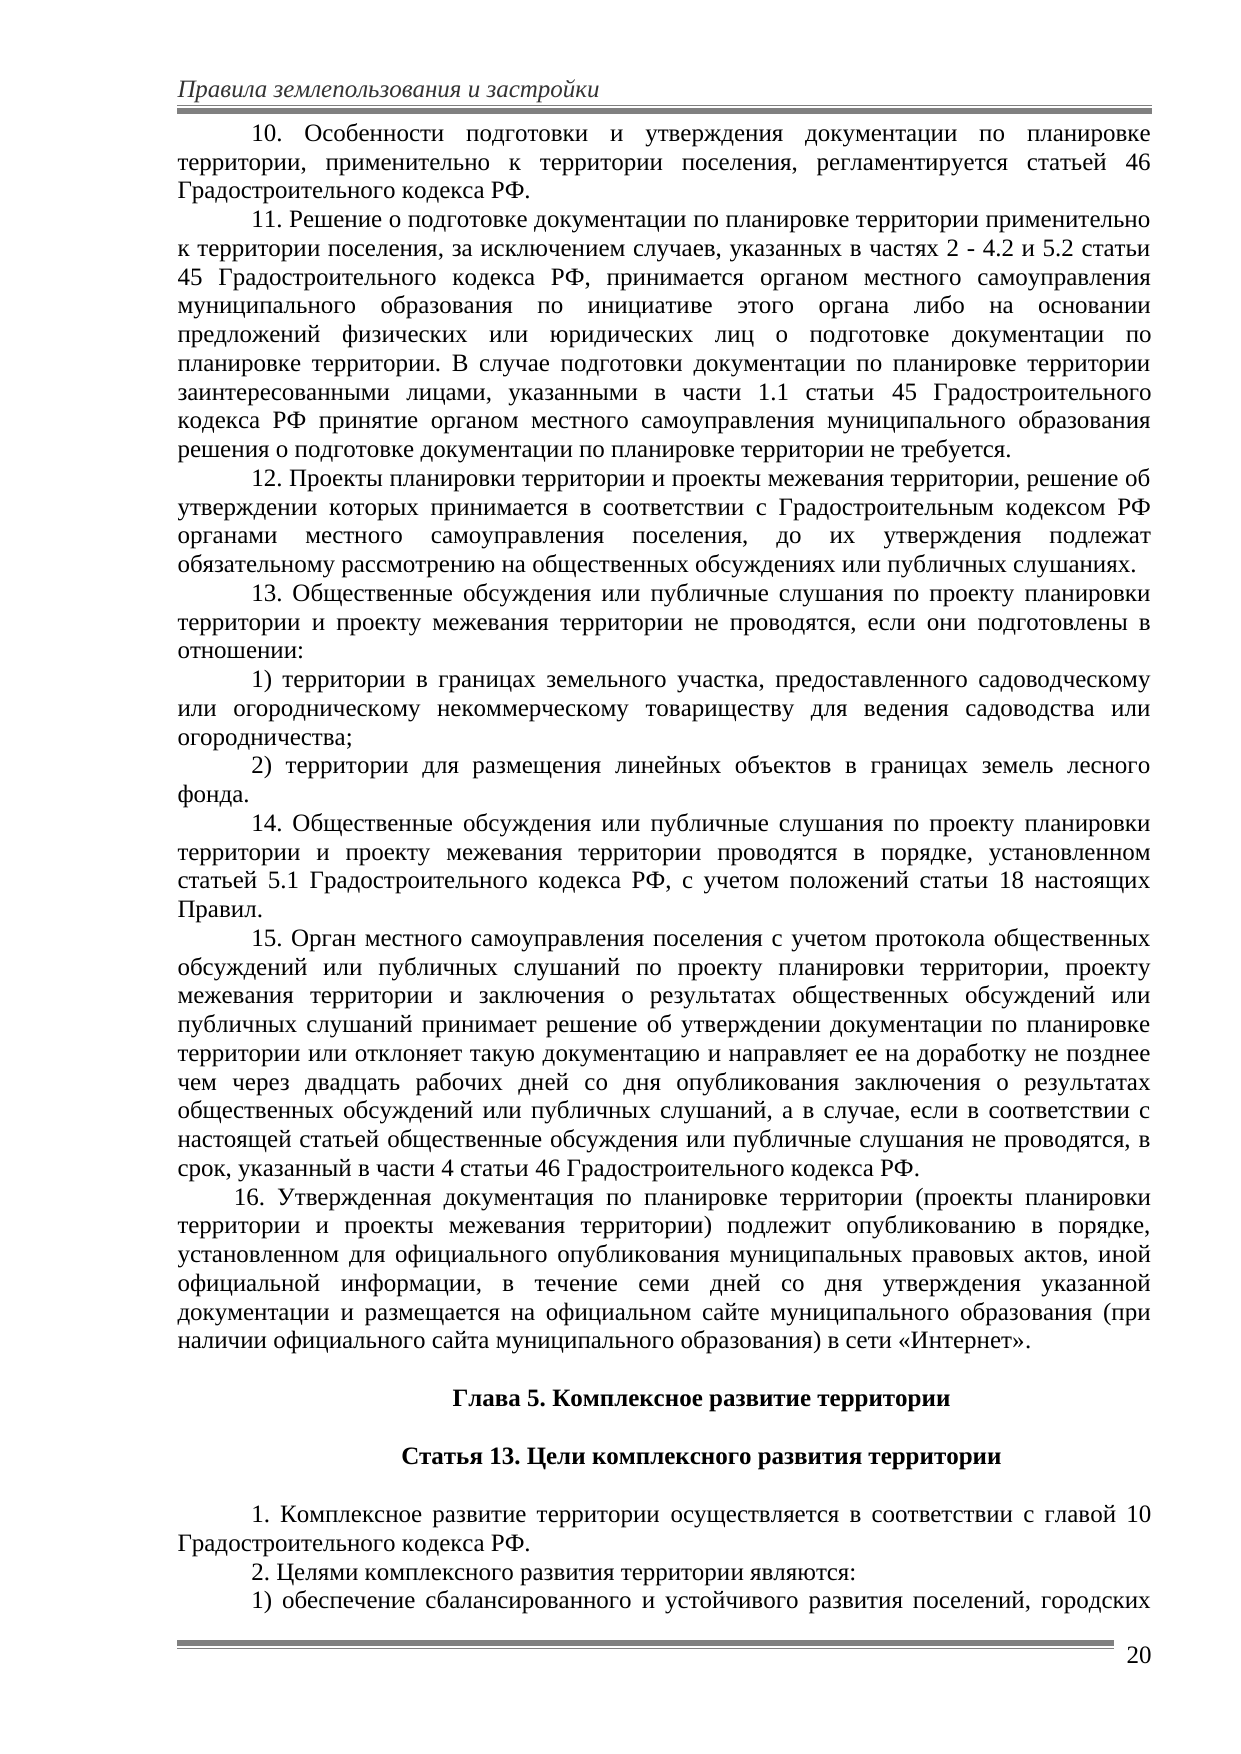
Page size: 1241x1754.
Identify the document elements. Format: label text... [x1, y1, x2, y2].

text 1) территории в границах земельного участка, предоставленного садоводческому или огородническому некоммерческому товариществу для ведения садоводства или огородничества; [177, 664, 1152, 751]
text 12. Проекты планировки территории и проекты межевания территории, решение об утверждении которых принимается в соответствии с Градостроительным кодексом РФ органами местного самоуправления поселения, до их утверждения подлежат обязательному рассмотрению на общественных обсуждениях или публичных слушаниях. [177, 463, 1152, 578]
text 2) территории для размещения линейных объектов в границах земель лесного фонда. [177, 751, 1152, 808]
text 2. Целями комплексного развития территории являются: [177, 1557, 1152, 1586]
text 1. Комплексное развитие территории осуществляется в соответствии с главой 10 Градостроительного кодекса РФ. [177, 1499, 1152, 1557]
text 11. Решение о подготовке документации по планировке территории применительно к территории поселения, за исключением случаев, указанных в частях 2 - 4.2 и 5.2 статьи 45 Градостроительного кодекса РФ, принимается органом местного самоуправления муниципального образования по инициативе этого органа либо на основании предложений физических или юридических лиц о подготовке документации по планировке территории. В случае подготовки документации по планировке территории заинтересованными лицами, указанными в части 1.1 статьи 45 Градостроительного кодекса РФ принятие органом местного самоуправления муниципального образования решения о подготовке документации по планировке территории не требуется. [177, 204, 1152, 463]
text 10. Особенности подготовки и утверждения документации по планировке территории, применительно к территории поселения, регламентируется статьей 46 Градостроительного кодекса РФ. [177, 118, 1152, 204]
text 13. Общественные обсуждения или публичные слушания по проекту планировки территории и проекту межевания территории не проводятся, если они подготовлены в отношении: [177, 578, 1152, 664]
text 15. Орган местного самоуправления поселения с учетом протокола общественных обсуждений или публичных слушаний по проекту планировки территории, проекту межевания территории и заключения о результатах общественных обсуждений или публичных слушаний принимает решение об утверждении документации по планировке территории или отклоняет такую документацию и направляет ее на доработку не позднее чем через двадцать рабочих дней со дня опубликования заключения о результатах общественных обсуждений или публичных слушаний, а в случае, если в соответствии с настоящей статьей общественные обсуждения или публичные слушания не проводятся, в срок, указанный в части 4 статьи 46 Градостроительного кодекса РФ. [177, 923, 1152, 1182]
text 16. Утвержденная документация по планировке территории (проекты планировки территории и проекты межевания территории) подлежит опубликованию в порядке, установленном для официального опубликования муниципальных правовых актов, иной официальной информации, в течение семи дней со дня утверждения указанной документации и размещается на официальном сайте муниципального образования (при наличии официального сайта муниципального образования) в сети «Интернет». [177, 1182, 1152, 1354]
text 14. Общественные обсуждения или публичные слушания по проекту планировки территории и проекту межевания территории проводятся в порядке, установленном статьей 5.1 Градостроительного кодекса РФ, с учетом положений статьи 18 настоящих Правил. [177, 808, 1152, 923]
text Глава 5. Комплексное развитие территории [177, 1383, 1152, 1412]
text Статья 13. Цели комплексного развития территории [177, 1441, 1152, 1470]
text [177, 1586, 1152, 1614]
